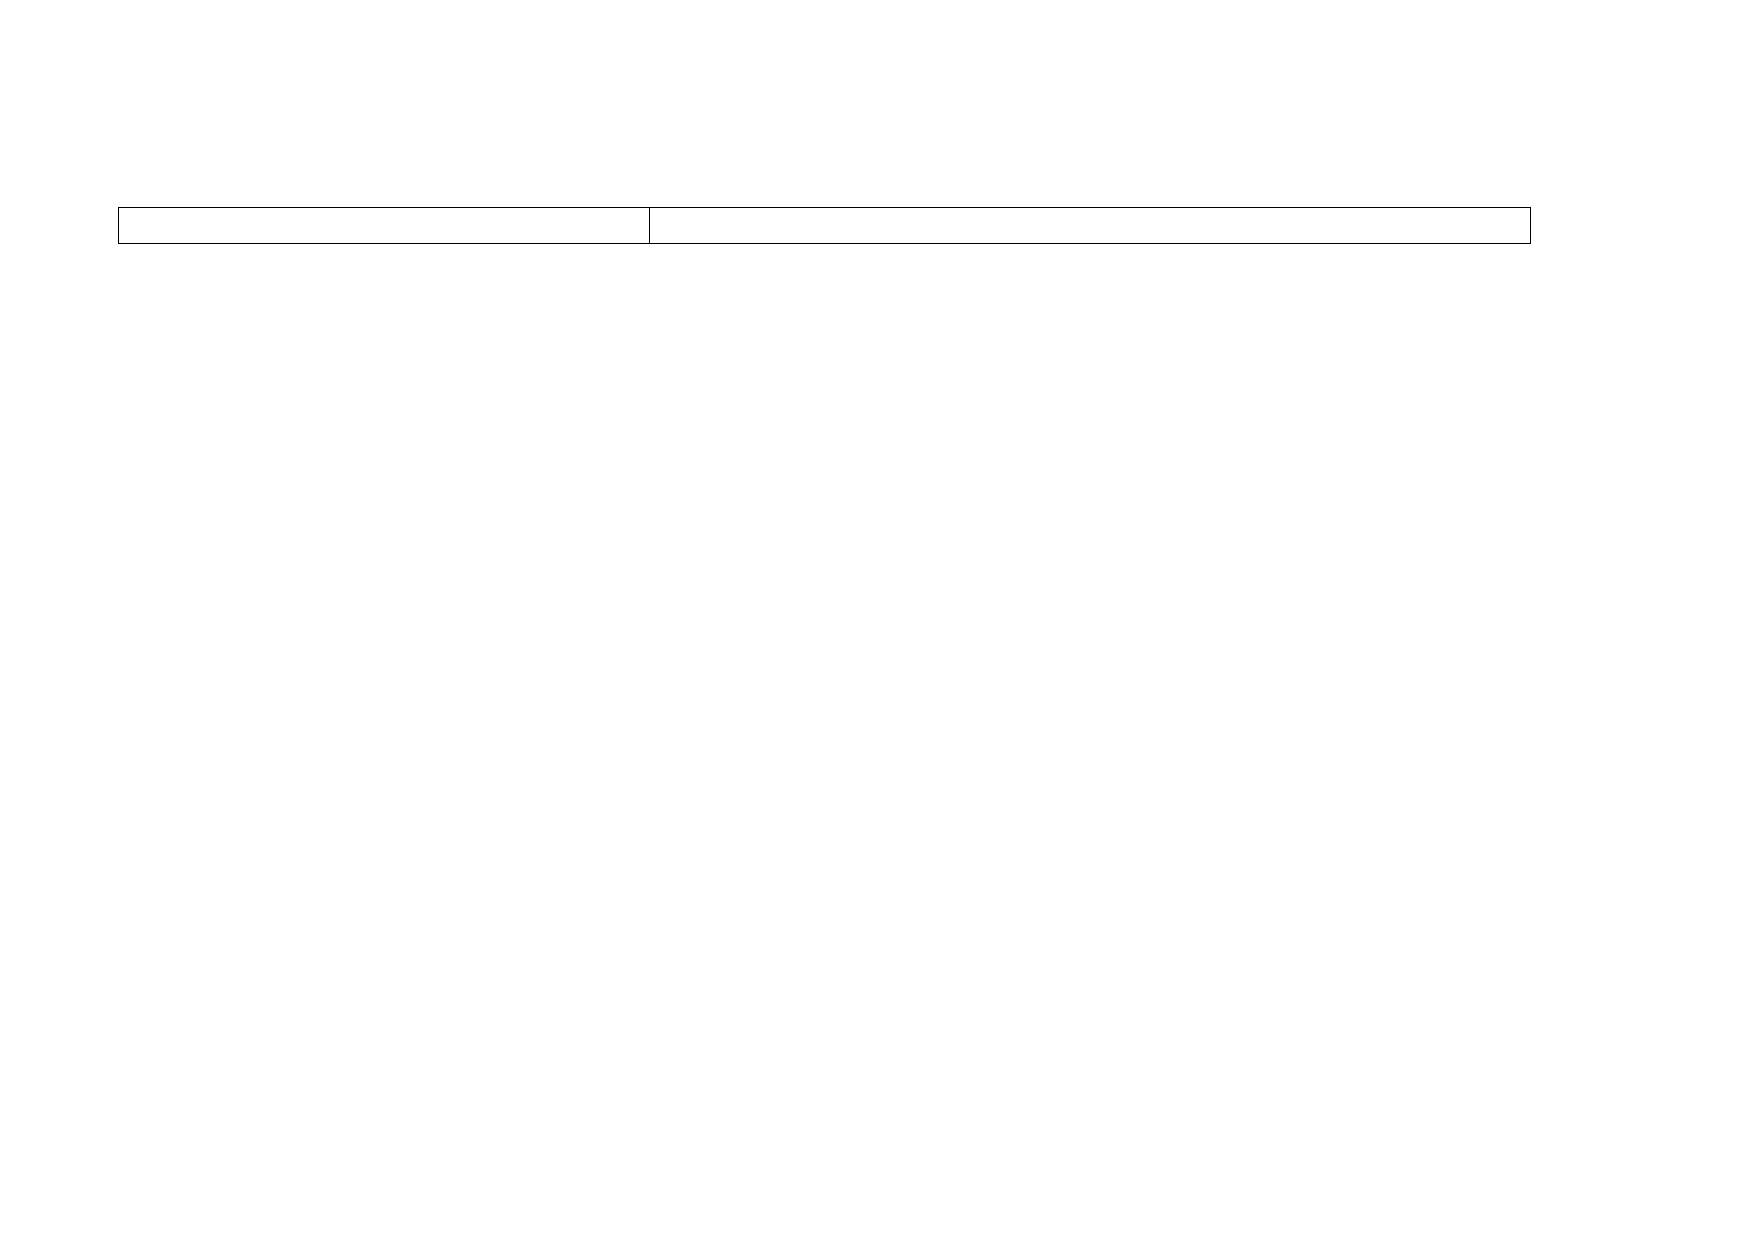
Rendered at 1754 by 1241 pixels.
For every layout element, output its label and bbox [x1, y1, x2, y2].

table_cell [650, 208, 1530, 243]
table_cell [119, 208, 649, 243]
